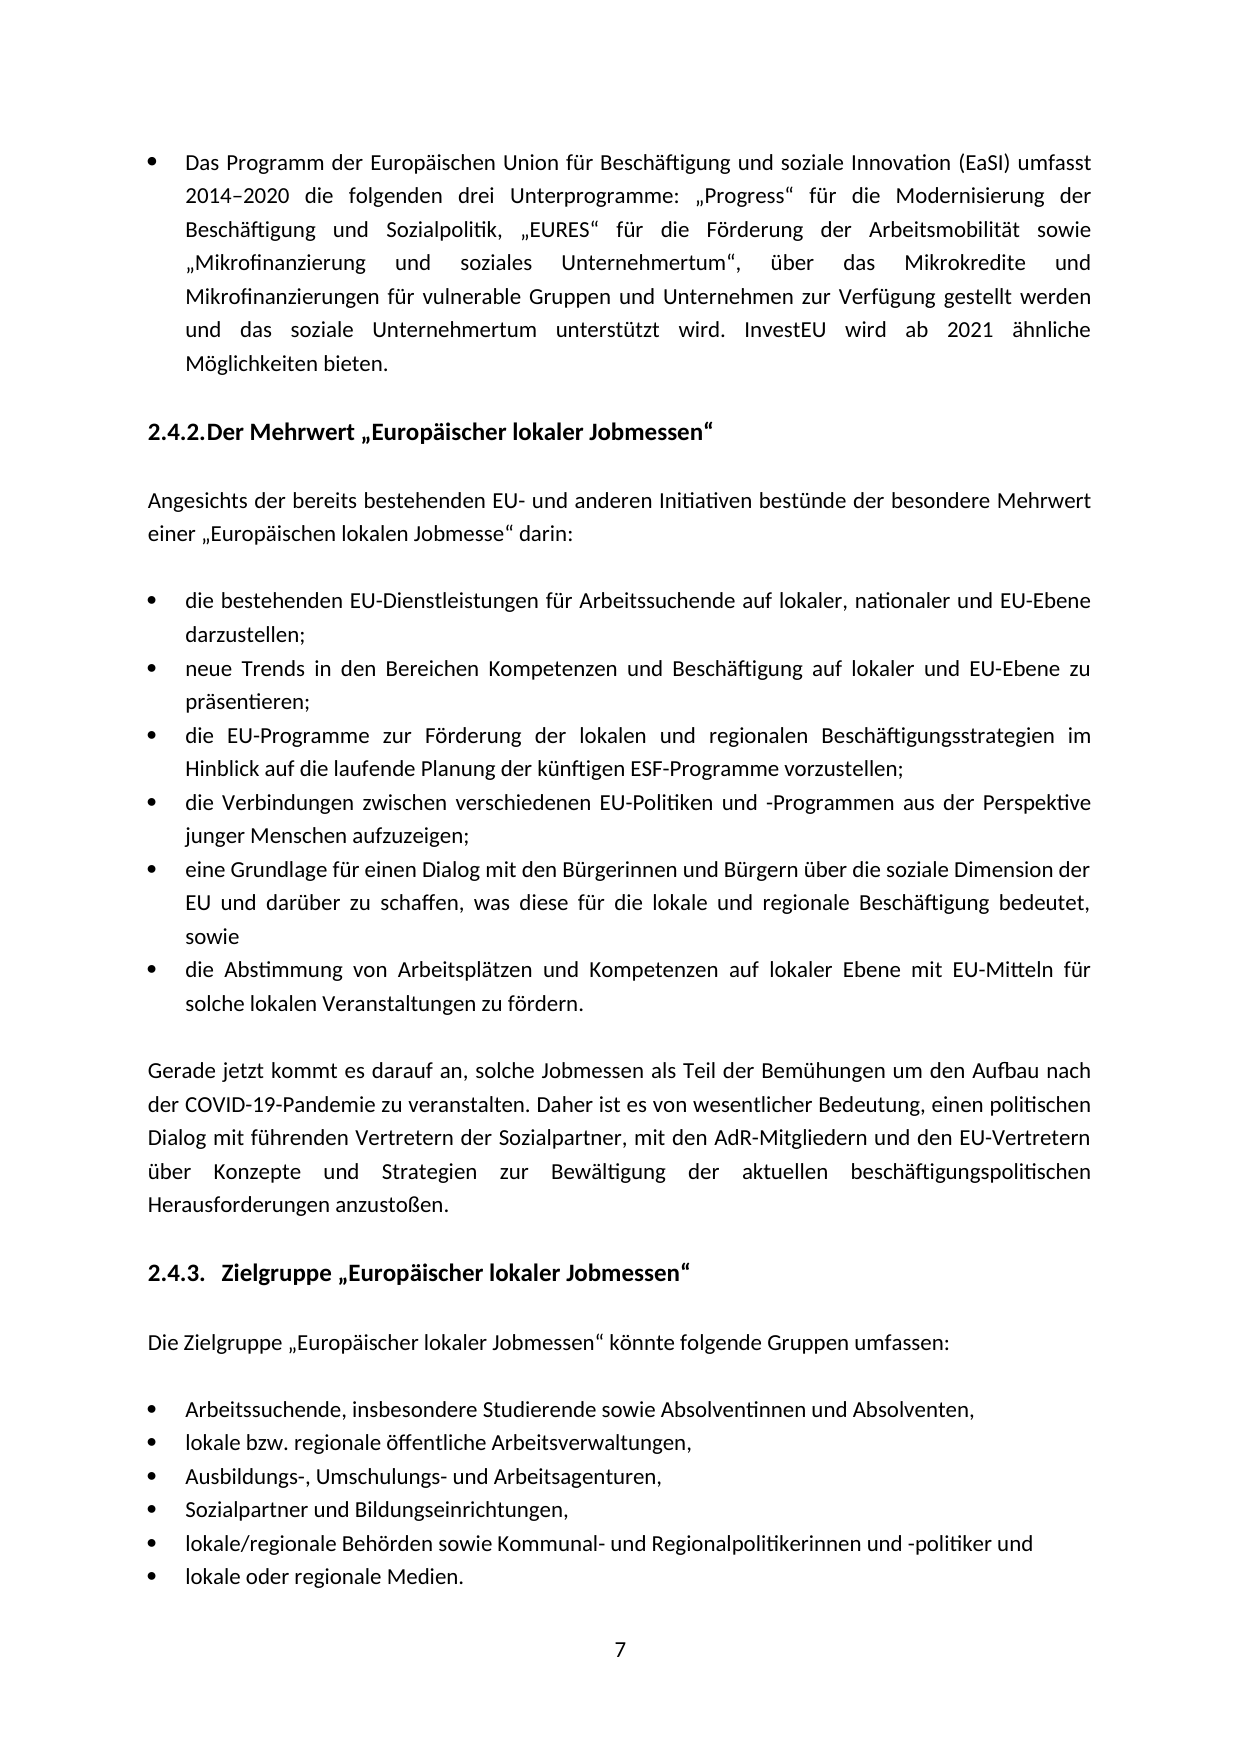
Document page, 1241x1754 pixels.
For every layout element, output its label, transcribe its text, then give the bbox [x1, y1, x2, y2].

list die EU-Programme zur Förderung der lokalen und regionalen Beschäftigungsstrategien im Hinblick auf die laufende Planung der künftigen ESF-Programme vorzustellen; [148, 721, 1093, 782]
list lokale/regionale Behörden sowie Kommunal- und Regionalpolitikerinnen und -politiker und [148, 1529, 1093, 1557]
list eine Grundlage für einen Dialog mit den Bürgerinnen und Bürgern über die soziale Dimension der EU und darüber zu schaffen, was diese für die lokale und regionale Beschäftigung bedeutet, sowie [148, 855, 1093, 950]
list Arbeitssuchende, insbesondere Studierende sowie Absolventinnen und Absolventen, [148, 1395, 1093, 1423]
list Sozialpartner und Bildungseinrichtungen, [148, 1495, 1093, 1523]
list lokale bzw. regionale öffentliche Arbeitsverwaltungen, [148, 1428, 1093, 1456]
list die Abstimmung von Arbeitsplätzen und Kompetenzen auf lokaler Ebene mit EU-Mitteln für solche lokalen Veranstaltungen zu fördern. [148, 956, 1093, 1017]
text Die Zielgruppe „Europäischer lokaler Jobmessen“ könnte folgende Gruppen umfassen: [148, 1328, 1093, 1356]
text Gerade jetzt kommt es darauf an, solche Jobmessen als Teil der Bemühungen um den Aufbau nach der COVID-19-Pandemie zu veranstalten. Daher ist es von wesentlicher Bedeutung, einen politischen Dialog mit führenden Vertretern der Sozialpartner, mit den AdR-Mitgliedern und den EU-Vertretern über Konzepte und Strategien zur Bewältigung der aktuellen beschäftigungspolitischen Herausforderungen anzustoßen. [148, 1056, 1093, 1218]
list die bestehenden EU-Dienstleistungen für Arbeitssuchende auf lokaler, nationaler und EU-Ebene darzustellen; [148, 587, 1093, 648]
list Angesichts der bereits bestehenden EU- und anderen Initiativen bestünde der besondere Mehrwert einer „Europäischen lokalen Jobmesse“ darin: [148, 486, 1093, 548]
subtitle 2.4.3. Zielgruppe „Europäischer lokaler Jobmessen“ [148, 1257, 1093, 1288]
list neue Trends in den Bereichen Kompetenzen und Beschäftigung auf lokaler und EU-Ebene zu präsentieren; [148, 654, 1093, 715]
list die Verbindungen zwischen verschiedenen EU-Politiken und -Programmen aus der Perspektive junger Menschen aufzuzeigen; [148, 788, 1093, 849]
list Ausbildungs-, Umschulungs- und Arbeitsagenturen, [148, 1462, 1093, 1490]
list lokale oder regionale Medien. [148, 1562, 1093, 1590]
subtitle 2.4.2. Der Mehrwert „Europäischer lokaler Jobmessen“ [148, 416, 1093, 446]
list Das Programm der Europäischen Union für Beschäftigung und soziale Innovation (EaSI) umfasst 2014–2020 die folgenden drei Unterprogramme: „Progress“ für die Modernisierung der Beschäftigung und Sozialpolitik, „EURES“ für die Förderung der Arbeitsmobilität sowie „Mikrofinanzierung und soziales Unternehmertum“, über das Mikrokredite und Mikrofinanzierungen für vulnerable Gruppen und Unternehmen zur Verfügung gestellt werden und das soziale Unternehmertum unterstützt wird. InvestEU wird ab 2021 ähnliche Möglichkeiten bieten. [148, 148, 1093, 377]
